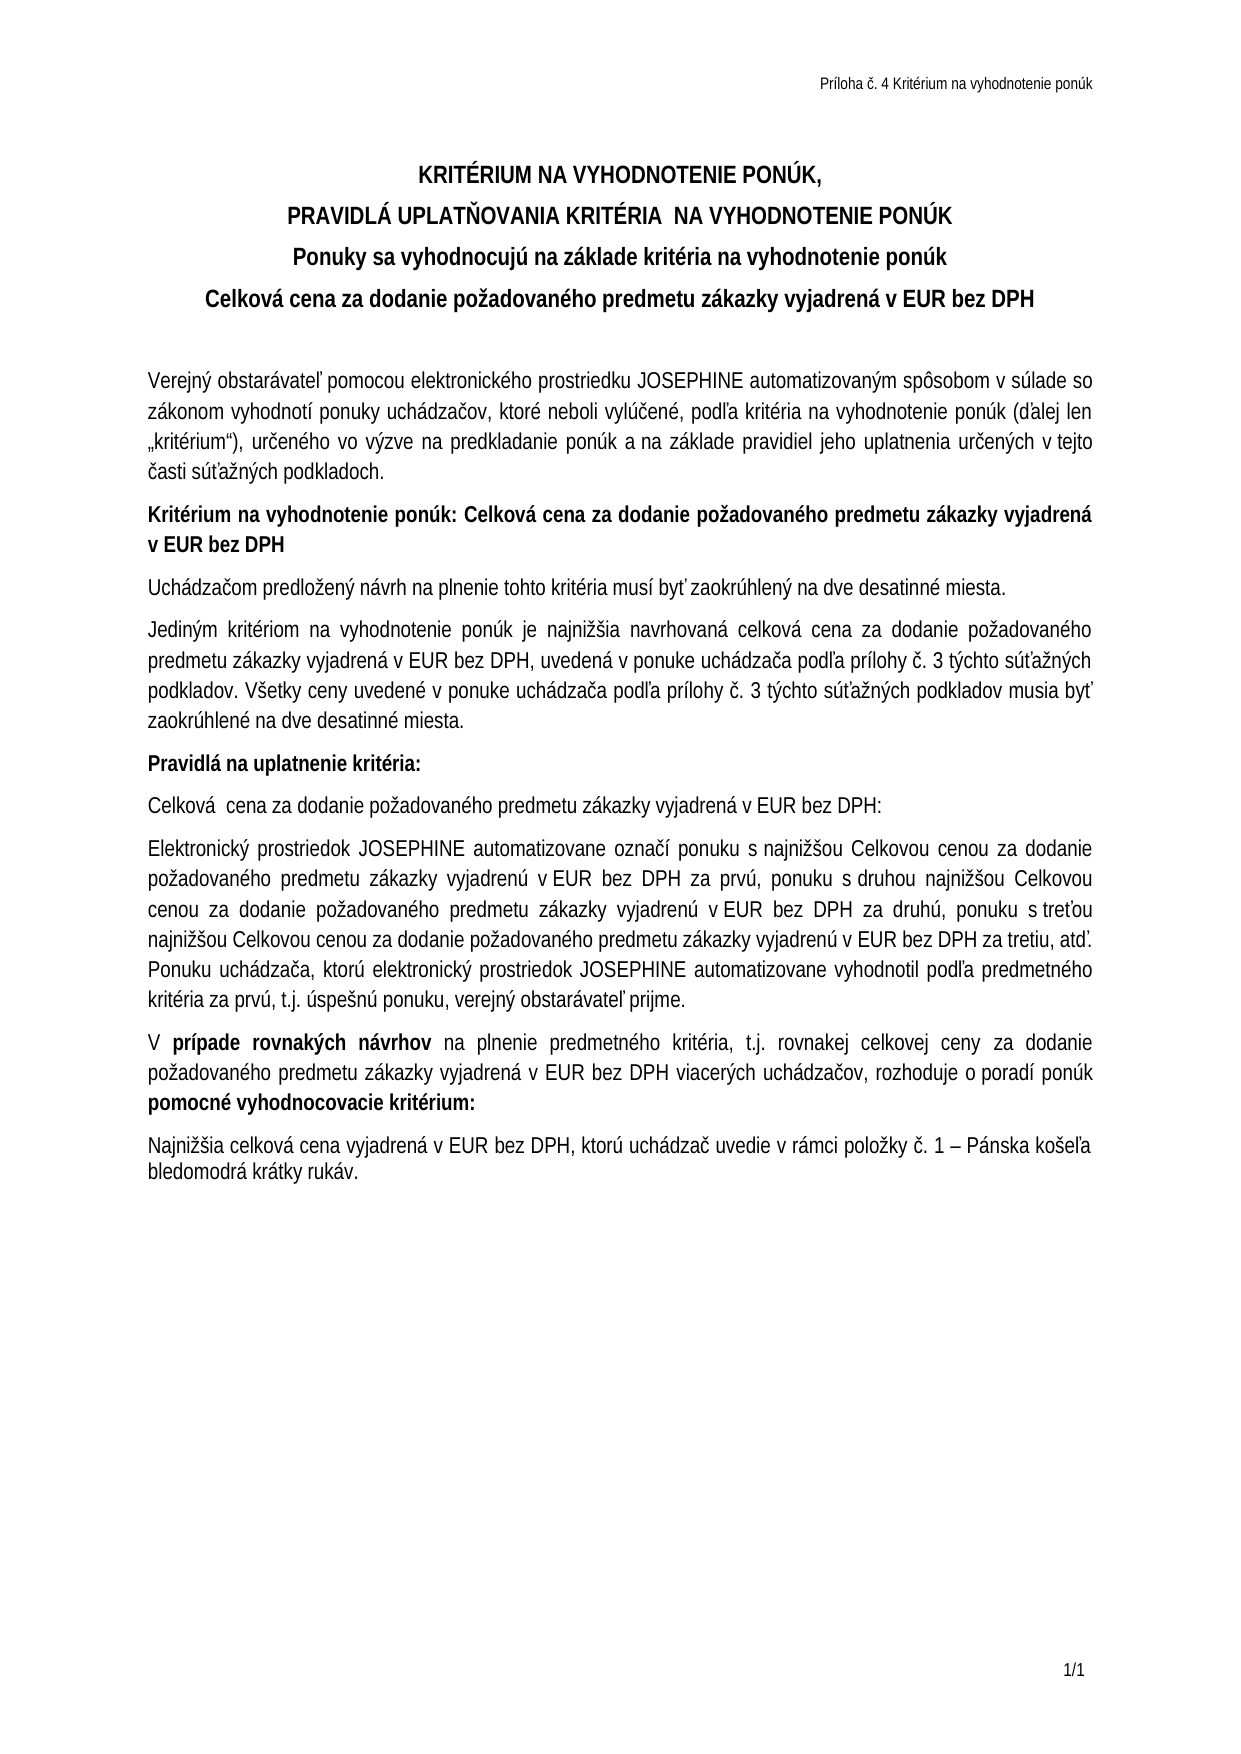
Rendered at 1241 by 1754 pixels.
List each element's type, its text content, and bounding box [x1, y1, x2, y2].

list Uchádzačom predložený návrh na plnenie tohto kritéria musí byť zaokrúhlený na dve desatinné miesta. [148, 574, 1093, 600]
text Celková cena za dodanie požadovaného predmetu zákazky vyjadrená v EUR bez DPH: [148, 792, 1093, 819]
text Ponuky sa vyhodnocujú na základe kritéria na vyhodnotenie ponúk [148, 242, 1093, 271]
text Najnižšia celková cena vyjadrená v EUR bez DPH, ktorú uchádzač uvedie v rámci položky č. 1 – Pánska košeľa bledomodrá krátky rukáv. [148, 1132, 1093, 1185]
text Jediným kritériom na vyhodnotenie ponúk je najnižšia navrhovaná celková cena za dodanie požadovaného predmetu zákazky vyjadrená v EUR bez DPH, uvedená v ponuke uchádzača podľa prílohy č. 3 týchto súťažných podkladov. Všetky ceny uvedené v ponuke uchádzača podľa prílohy č. 3 týchto súťažných podkladov musia byť zaokrúhlené na dve desatinné miesta. [148, 616, 1093, 733]
text Celková cena za dodanie požadovaného predmetu zákazky vyjadrená v EUR bez DPH [148, 283, 1093, 312]
text Kritérium na vyhodnotenie ponúk: Celková cena za dodanie požadovaného predmetu zákazky vyjadrená v EUR bez DPH [148, 501, 1093, 557]
text Pravidlá na uplatnenie kritéria: [148, 750, 1093, 776]
text Elektronický prostriedok JOSEPHINE automatizovane označí ponuku s najnižšou Celkovou cenou za dodanie požadovaného predmetu zákazky vyjadrenú v EUR bez DPH za prvú, ponuku s druhou najnižšou Celkovou cenou za dodanie požadovaného predmetu zákazky vyjadrenú v EUR bez DPH za druhú, ponuku s treťou najnižšou Celkovou cenou za dodanie požadovaného predmetu zákazky vyjadrenú v EUR bez DPH za tretiu, atď. Ponuku uchádzača, ktorú elektronický prostriedok JOSEPHINE automatizovane vyhodnotil podľa predmetného kritéria za prvú, t.j. úspešnú ponuku, verejný obstarávateľ prijme. [148, 835, 1093, 1012]
text Verejný obstarávateľ pomocou elektronického prostriedku JOSEPHINE automatizovaným spôsobom v súlade so zákonom vyhodnotí ponuky uchádzačov, ktoré neboli vylúčené, podľa kritéria na vyhodnotenie ponúk (ďalej len „kritérium“), určeného vo výzve na predkladanie ponúk a na základe pravidiel jeho uplatnenia určených v tejto časti súťažných podkladoch. [148, 367, 1093, 484]
text V prípade rovnakých návrhov na plnenie predmetného kritéria, t.j. rovnakej celkovej ceny za dodanie požadovaného predmetu zákazky vyjadrená v EUR bez DPH viacerých uchádzačov, rozhoduje o poradí ponúk pomocné vyhodnocovacie kritérium: [148, 1029, 1093, 1116]
text KRITÉRIUM NA VYHODNOTENIE PONÚK, [148, 160, 1093, 189]
text PRAVIDLÁ UPLATŇOVANIA KRITÉRIA NA VYHODNOTENIE PONÚK [148, 201, 1093, 230]
